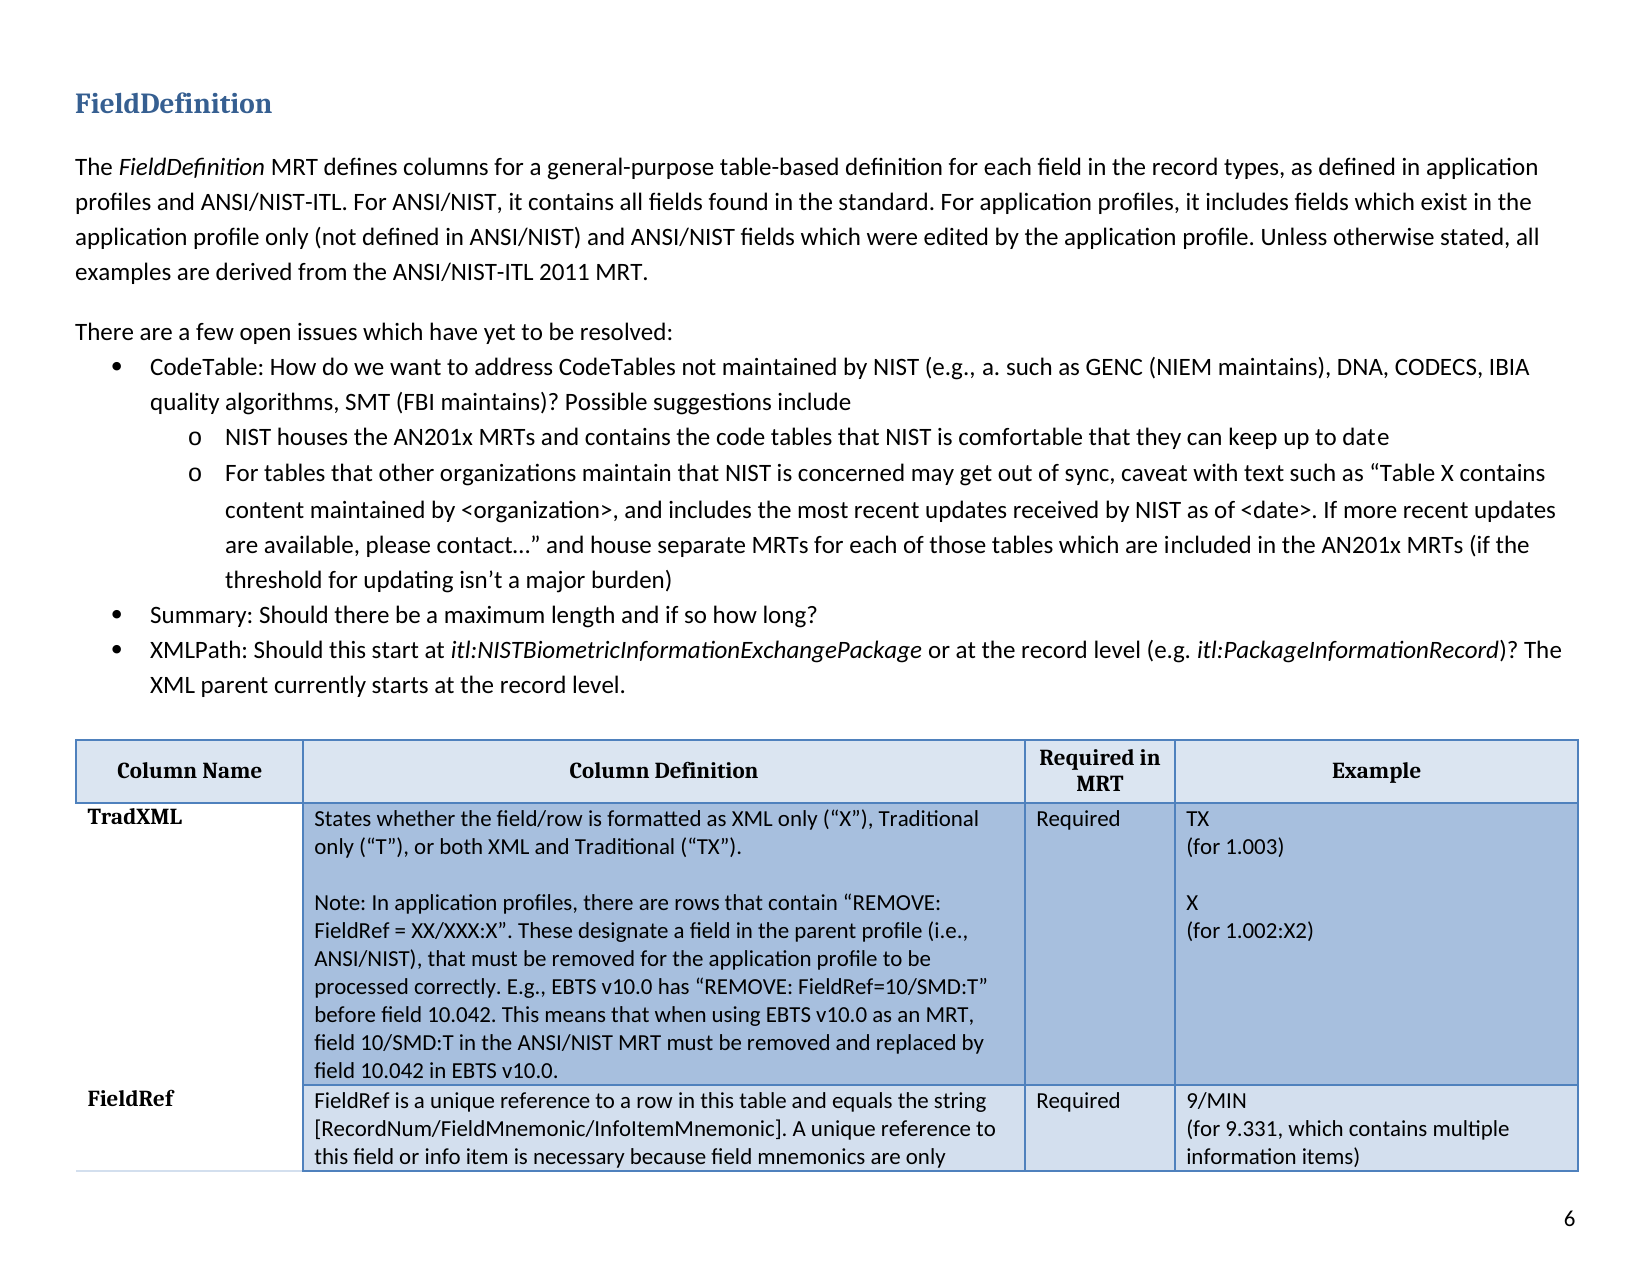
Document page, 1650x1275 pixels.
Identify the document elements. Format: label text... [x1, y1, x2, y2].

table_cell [304, 1086, 1024, 1170]
table_cell Required [1026, 804, 1174, 1084]
subtitle FieldDefinition [75, 87, 1575, 121]
table_header Example [1176, 741, 1577, 802]
text There are a few open issues which have yet to be resolved: [75, 316, 1575, 347]
table_cell TX (for 1.003) X (for 1.002:X2) [1176, 804, 1577, 1084]
list Summary: Should there be a maximum length and if so how long? [112, 599, 1575, 629]
list XMLPath: Should this start at itl:NISTBiometricInformationExchangePackage or at the record level (e.g. itl:PackageInformationRecord)? The XML parent currently starts at the record level. [112, 634, 1575, 699]
list NIST houses the AN201x MRTs and contains the code tables that NIST is comfortable that they can keep up to date [187, 421, 1575, 453]
table_cell TradXML [76, 804, 302, 1084]
table_cell Required [1026, 1086, 1174, 1170]
table_header Column Name [77, 741, 302, 802]
table_cell States whether the field/row is formatted as XML only (“X”), Traditional only (“T”), or both XML and Traditional (“TX”). Note: In application profiles, there are rows that contain “REMOVE: FieldRef = XX/XXX:X”. These designate a field in the parent profile (i.e., ANSI/NIST), that must be removed for the application profile to be processed correctly. E.g., EBTS v10.0 has “REMOVE: FieldRef=10/SMD:T” before field 10.042. This means that when using EBTS v10.0 as an MRT, field 10/SMD:T in the ANSI/NIST MRT must be removed and replaced by field 10.042 in EBTS v10.0. [304, 804, 1024, 1084]
list CodeTable: How do we want to address CodeTables not maintained by NIST (e.g., a. such as GENC (NIEM maintains), DNA, CODECS, IBIA quality algorithms, SMT (FBI maintains)? Possible suggestions include [112, 351, 1575, 417]
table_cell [1176, 1086, 1577, 1170]
list For tables that other organizations maintain that NIST is concerned may get out of sync, caveat with text such as “Table X contains content maintained by <organization>, and includes the most recent updates received by NIST as of <date>. If more recent updates are available, please contact…” and house separate MRTs for each of those tables which are included in the AN201x MRTs (if the threshold for updating isn’t a major burden) [187, 457, 1575, 594]
table_header Column Definition [304, 741, 1024, 802]
text The FieldDefinition MRT defines columns for a general-purpose table-based definition for each field in the record types, as defined in application profiles and ANSI/NIST-ITL. For ANSI/NIST, it contains all fields found in the standard. For application profiles, it includes fields which exist in the application profile only (not defined in ANSI/NIST) and ANSI/NIST fields which were edited by the application profile. Unless otherwise stated, all examples are derived from the ANSI/NIST-ITL 2011 MRT. [75, 151, 1575, 287]
table_header Required in MRT [1026, 741, 1174, 802]
table_cell FieldRef [76, 1084, 302, 1170]
